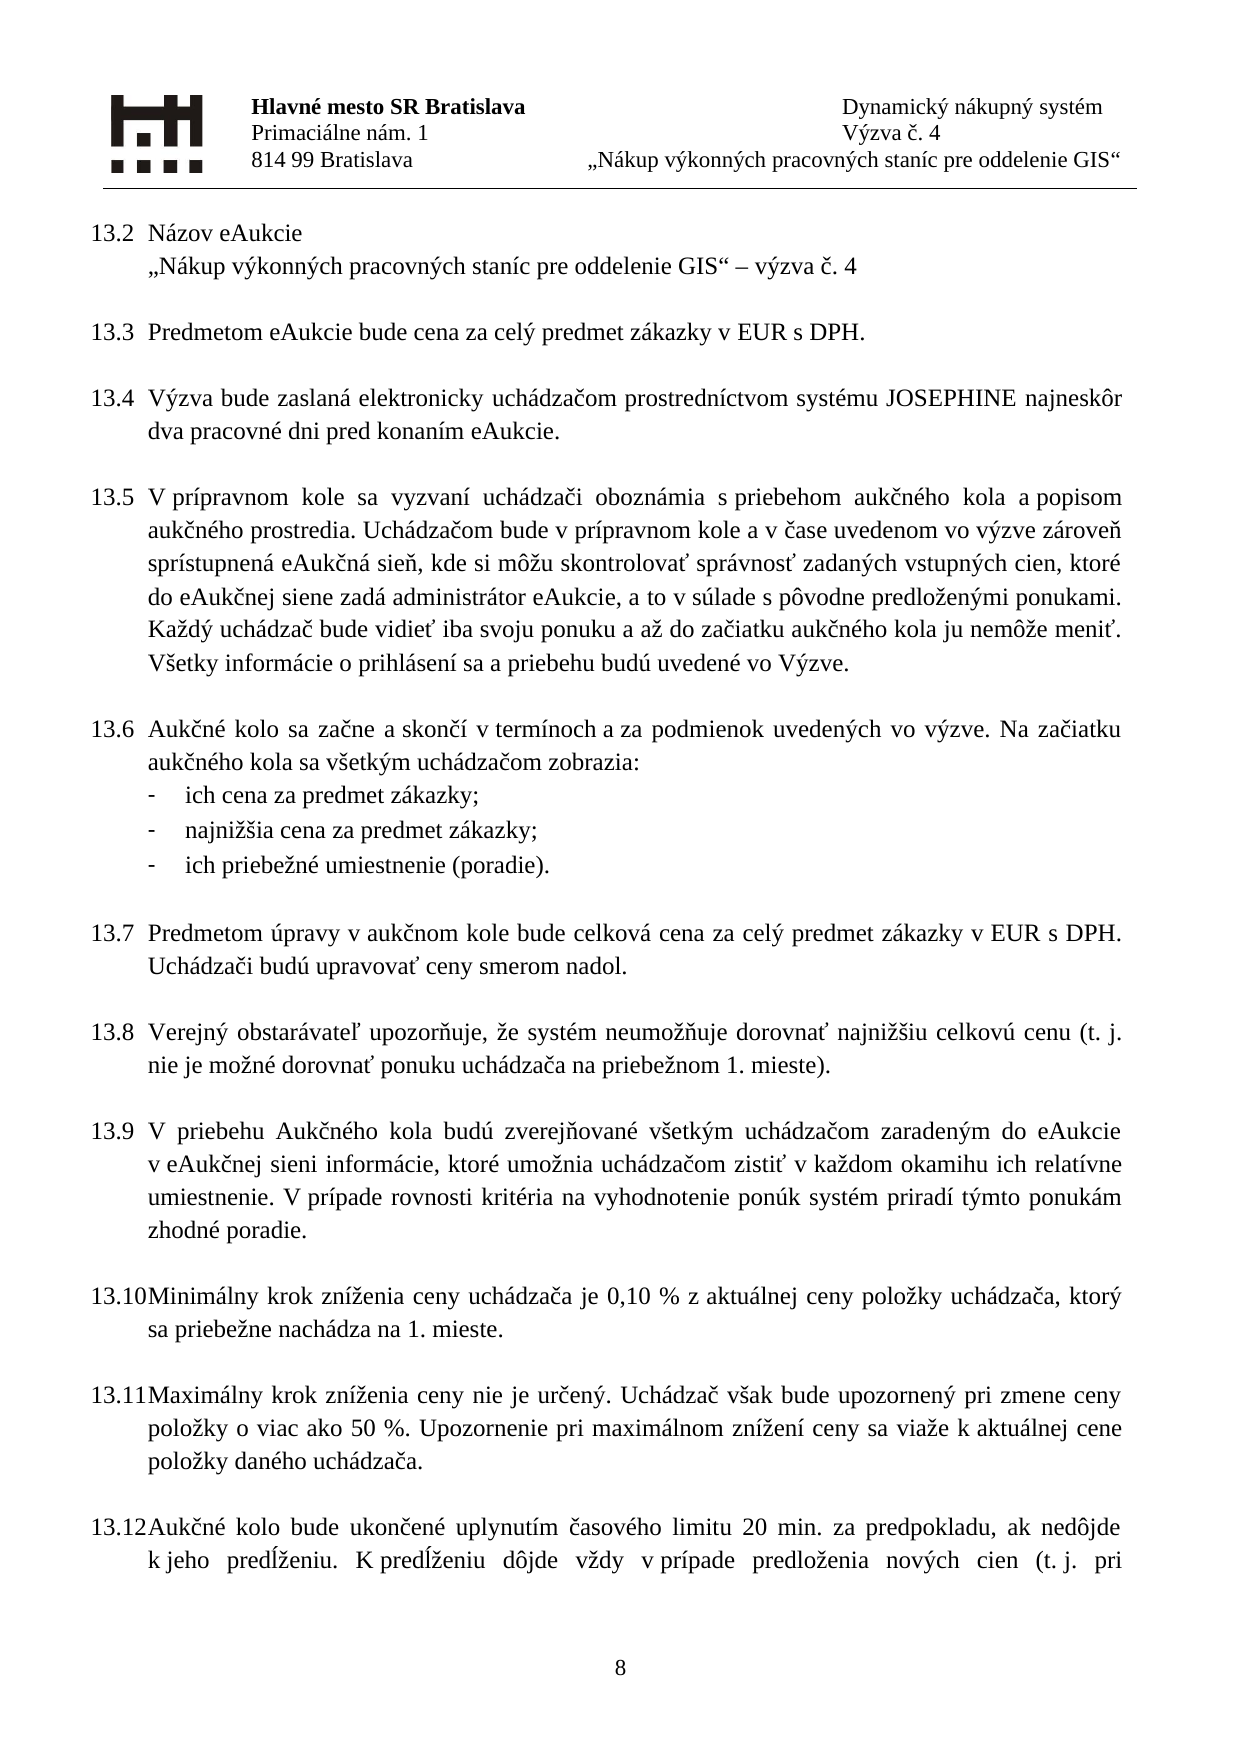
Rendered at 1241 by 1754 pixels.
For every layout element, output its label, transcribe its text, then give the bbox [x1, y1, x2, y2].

list Maximálny krok zníženia ceny nie je určený. Uchádzač však bude upozornený pri zmene ceny položky o viac ako 50 %. Upozornenie pri maximálnom znížení ceny sa viaže k aktuálnej cene položky daného uchádzača. [90, 1380, 1122, 1475]
list Minimálny krok zníženia ceny uchádzača je 0,10 % z aktuálnej ceny položky uchádzača, ktorý sa priebežne nachádza na 1. mieste. [90, 1281, 1122, 1343]
list ich priebežné umiestnenie (poradie). [148, 850, 1122, 880]
list Aukčné kolo sa začne a skončí v termínoch a za podmienok uvedených vo výzve. Na začiatku aukčného kola sa všetkým uchádzačom zobrazia: [90, 714, 1122, 775]
list Verejný obstarávateľ upozorňuje, že systém neumožňuje dorovnať najnižšiu celkovú cenu (t. j. nie je možné dorovnať ponuku uchádzača na priebežnom 1. mieste). [90, 1017, 1122, 1078]
list Predmetom úpravy v aukčnom kole bude celková cena za celý predmet zákazky v EUR s DPH. Uchádzači budú upravovať ceny smerom nadol. [90, 918, 1122, 979]
list ich cena za predmet zákazky; [148, 780, 1122, 810]
list „Nákup výkonných pracovných staníc pre oddelenie GIS“ – výzva č. 4 [148, 251, 1122, 280]
list Výzva bude zaslaná elektronicky uchádzačom prostredníctvom systému JOSEPHINE najneskôr dva pracovné dni pred konaním eAukcie. [90, 383, 1122, 445]
picture [111, 95, 203, 173]
list Predmetom eAukcie bude cena za celý predmet zákazky v EUR s DPH. [90, 317, 1122, 346]
list najnižšia cena za predmet zákazky; [148, 815, 1122, 845]
list V prípravnom kole sa vyzvaní uchádzači oboznámia s priebehom aukčného kola a popisom aukčného prostredia. Uchádzačom bude v prípravnom kole a v čase uvedenom vo výzve zároveň sprístupnená eAukčná sieň, kde si môžu skontrolovať správnosť zadaných vstupných cien, ktoré do eAukčnej siene zadá administrátor eAukcie, a to v súlade s pôvodne predloženými ponukami. Každý uchádzač bude vidieť iba svoju ponuku a až do začiatku aukčného kola ju nemôže meniť. Všetky informácie o prihlásení sa a priebehu budú uvedené vo Výzve. [90, 482, 1122, 676]
list Názov eAukcie [90, 218, 1122, 247]
list V priebehu Aukčného kola budú zverejňované všetkým uchádzačom zaradeným do eAukcie v eAukčnej sieni informácie, ktoré umožnia uchádzačom zistiť v každom okamihu ich relatívne umiestnenie. V prípade rovnosti kritéria na vyhodnotenie ponúk systém priradí týmto ponukám zhodné poradie. [90, 1116, 1122, 1244]
